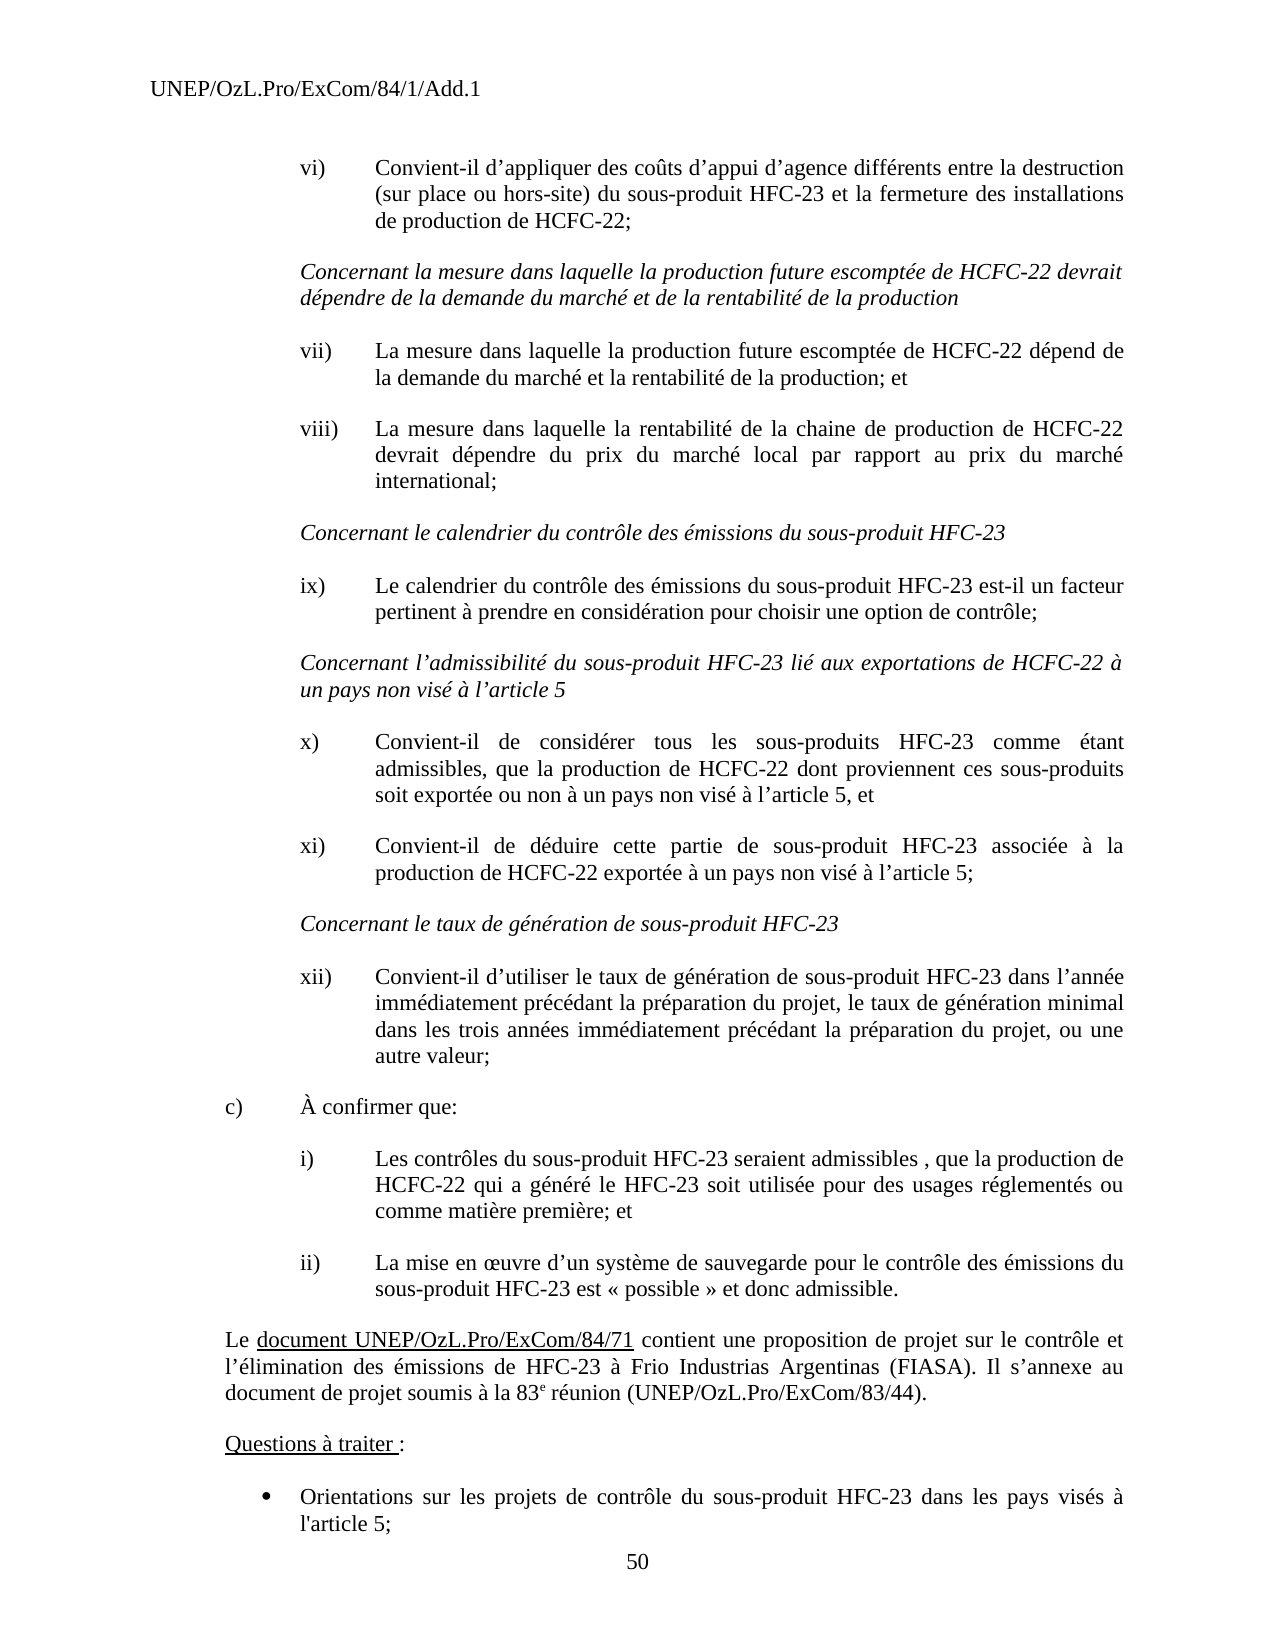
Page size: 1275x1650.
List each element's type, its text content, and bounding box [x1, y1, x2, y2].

subtitle Convient-il de déduire cette partie de sous-produit HFC-23 associée à la production de HCFC-22 exportée à un pays non visé à l’article 5; [300, 832, 1125, 885]
text Concernant le calendrier du contrôle des émissions du sous-produit HFC-23 [225, 519, 1125, 545]
subtitle Le calendrier du contrôle des émissions du sous-produit HFC-23 est-il un facteur pertinent à prendre en considération pour choisir une option de contrôle; [300, 572, 1125, 624]
text Le document UNEP/OzL.Pro/ExCom/84/71 contient une proposition de projet sur le contrôle et l’élimination des émissions de HFC-23 à Frio Industrias Argentinas (FIASA). Il s’annexe au document de projet soumis à la 83e réunion (UNEP/OzL.Pro/ExCom/83/44). [225, 1326, 1125, 1406]
list Orientations sur les projets de contrôle du sous-produit HFC-23 dans les pays visés à l'article 5; [262, 1483, 1125, 1536]
text Concernant le taux de génération de sous-produit HFC-23 [300, 910, 1125, 937]
subtitle À confirmer que: [225, 1093, 1125, 1120]
text Concernant l’admissibilité du sous-produit HFC-23 lié aux exportations de HCFC-22 à un pays non visé à l’article 5 [300, 649, 1125, 702]
subtitle La mesure dans laquelle la rentabilité de la chaine de production de HCFC-22 devrait dépendre du prix du marché local par rapport au prix du marché international; [300, 415, 1125, 494]
subtitle La mesure dans laquelle la production future escomptée de HCFC-22 dépend de la demande du marché et la rentabilité de la production; et [300, 337, 1125, 390]
subtitle Les contrôles du sous-produit HFC-23 seraient admissibles , que la production de HCFC-22 qui a généré le HFC-23 soit utilisée pour des usages réglementés ou comme matière première; et [300, 1145, 1125, 1224]
text Concernant la mesure dans laquelle la production future escomptée de HCFC-22 devrait dépendre de la demande du marché et de la rentabilité de la production [300, 258, 1125, 311]
text Questions à traiter : [225, 1431, 1125, 1457]
subtitle Convient-il d’appliquer des coûts d’appui d’agence différents entre la destruction (sur place ou hors-site) du sous-produit HFC-23 et la fermeture des installations de production de HCFC-22; [300, 154, 1125, 233]
subtitle Convient-il d’utiliser le taux de génération de sous-produit HFC-23 dans l’année immédiatement précédant la préparation du projet, le taux de génération minimal dans les trois années immédiatement précédant la préparation du projet, ou une autre valeur; [300, 963, 1125, 1068]
subtitle La mise en œuvre d’un système de sauvegarde pour le contrôle des émissions du sous-produit HFC-23 est « possible » et donc admissible. [300, 1249, 1125, 1301]
subtitle Convient-il de considérer tous les sous-produits HFC-23 comme étant admissibles, que la production de HCFC-22 dont proviennent ces sous-produits soit exportée ou non à un pays non visé à l’article 5, et [300, 728, 1125, 807]
